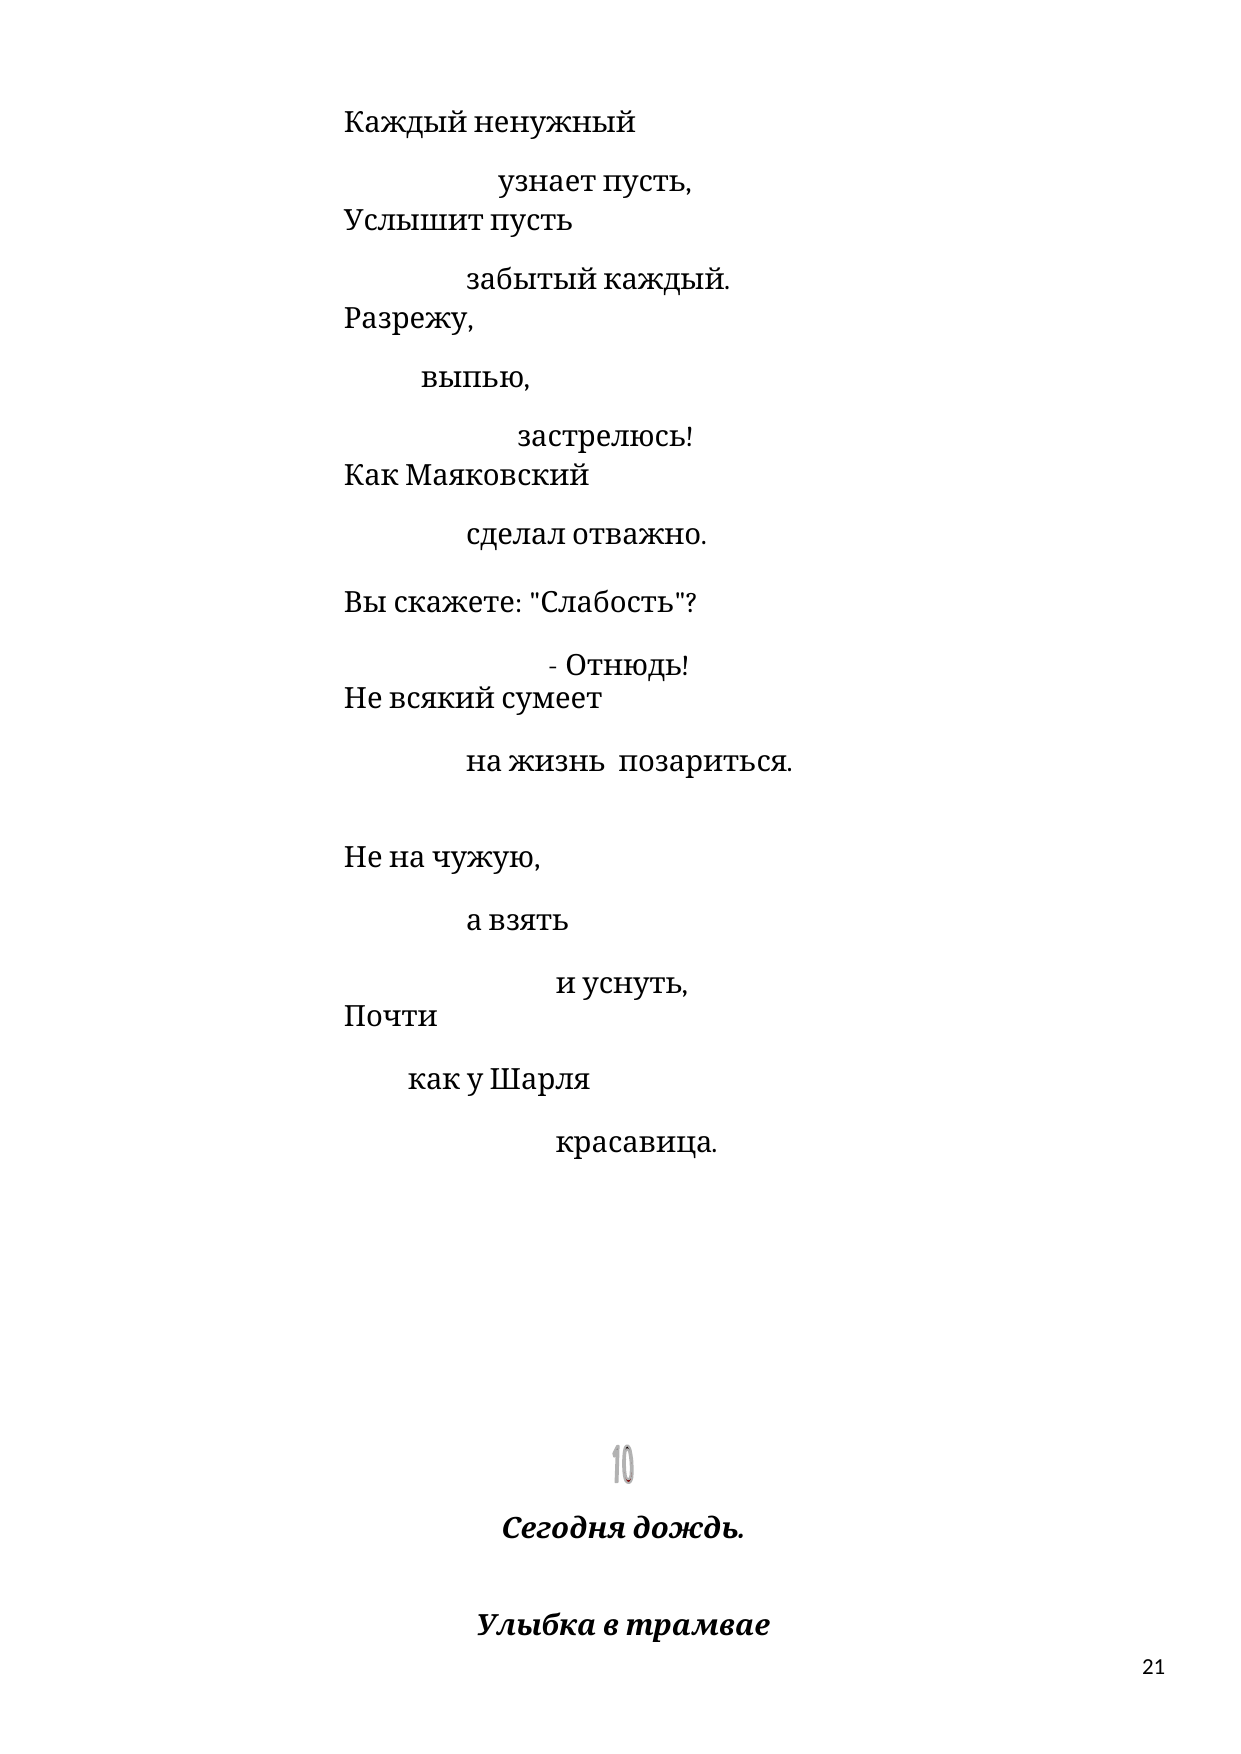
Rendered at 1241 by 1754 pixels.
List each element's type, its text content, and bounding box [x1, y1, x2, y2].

text забытый каждый. Разрежу, [344, 263, 1165, 335]
text как у Шарля [344, 1063, 1165, 1097]
text выпью, [344, 361, 1165, 395]
text Сегодня дождь. [80, 1512, 1165, 1546]
text узнает пусть, Услышит пусть [344, 165, 1165, 237]
text Улыбка в трамвае [80, 1609, 1165, 1642]
text сделал отважно. [344, 518, 1165, 552]
text Каждый ненужный [344, 106, 1165, 139]
text на жизнь позариться. [344, 745, 1165, 779]
text Не на чужую, [344, 808, 1165, 875]
text застрелюсь! Как Маяковский [344, 421, 1165, 493]
text - Отнюдь! Не всякий сумеет [344, 649, 1165, 716]
text красавица. [344, 1126, 1165, 1159]
text и уснуть, Почти [344, 967, 1165, 1034]
text а взять [344, 904, 1165, 938]
text Вы скажете: "Слабость"? [344, 586, 1165, 620]
